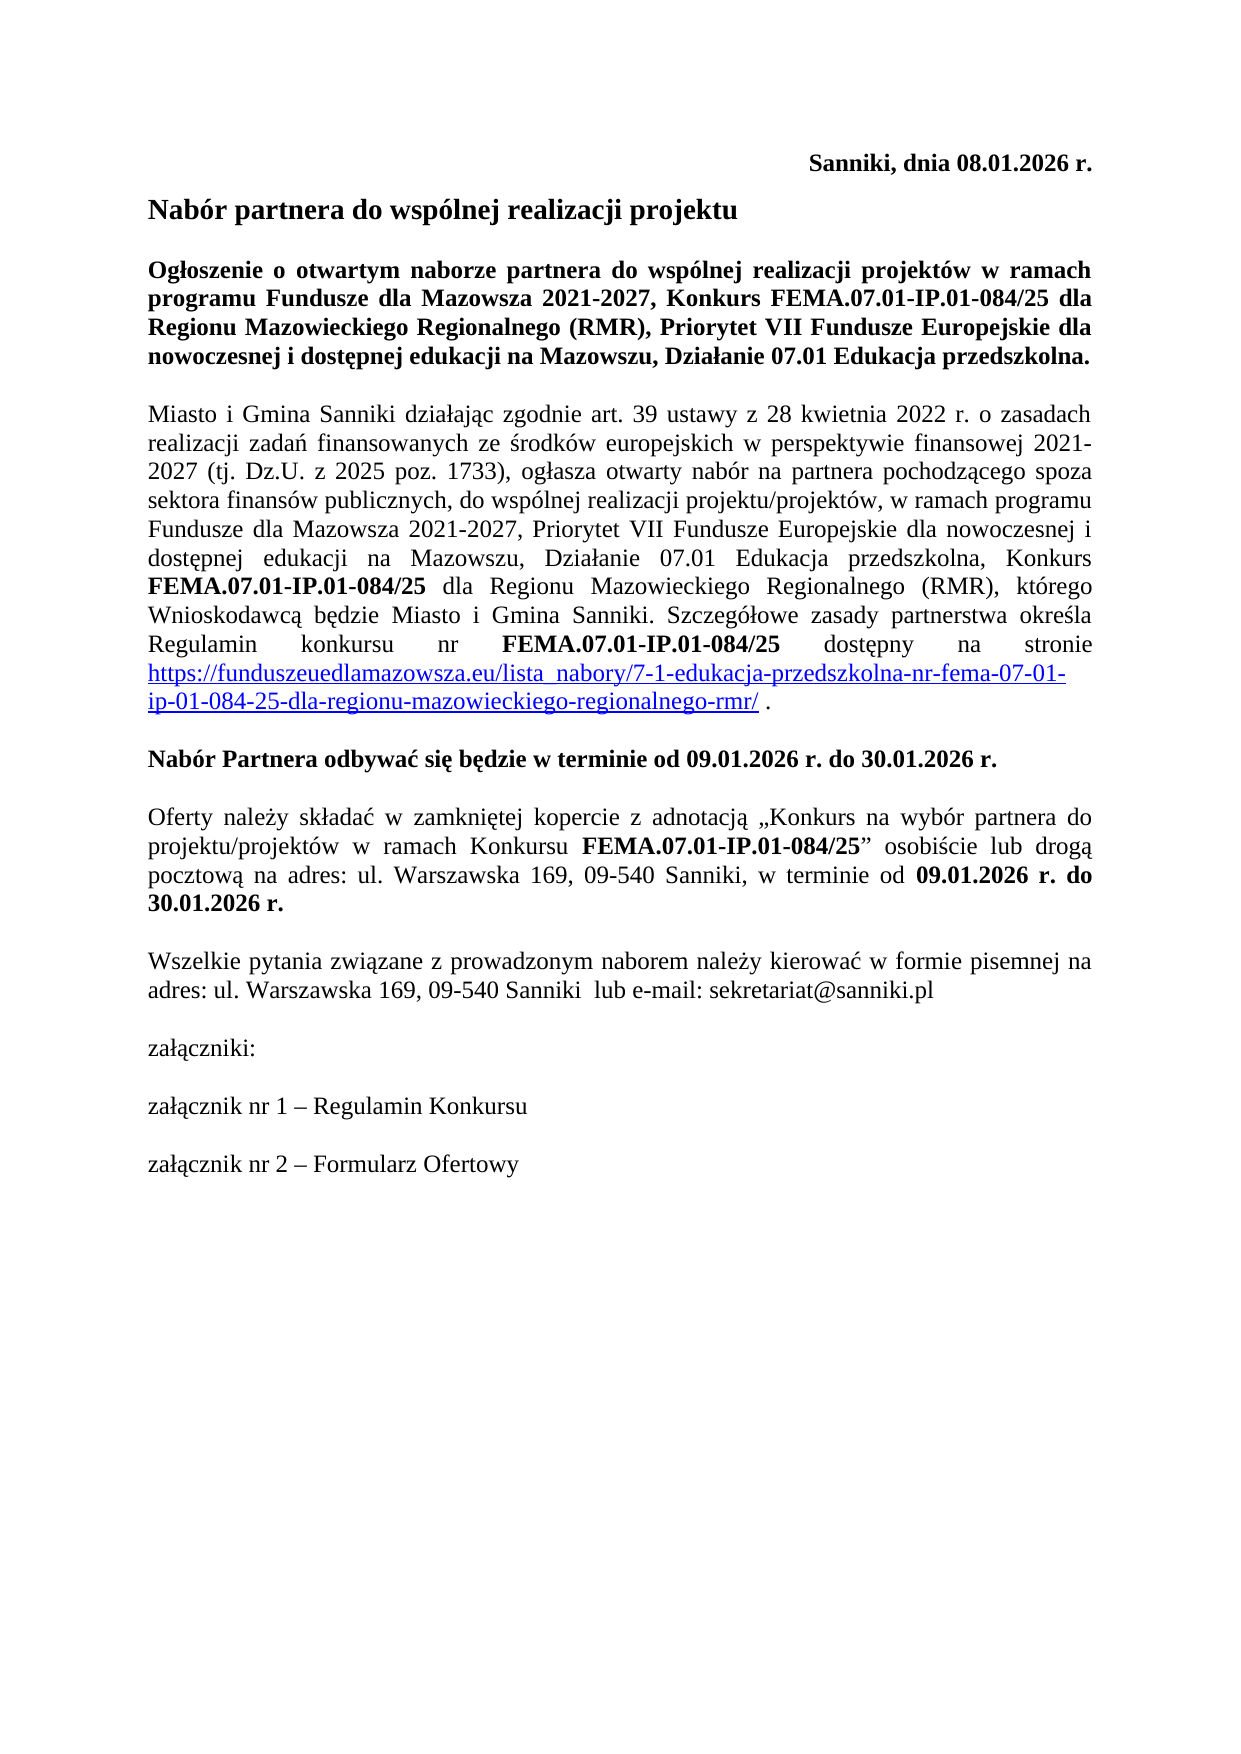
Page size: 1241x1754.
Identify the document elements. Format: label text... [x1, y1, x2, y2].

text Wszelkie pytania związane z prowadzonym naborem należy kierować w formie pisemnej na adres: ul. Warszawska 169, 09-540 Sanniki lub e-mail: sekretariat@sanniki.pl [148, 946, 1093, 1004]
text Nabór partnera do wspólnej realizacji projektu [148, 192, 1093, 226]
text załącznik nr 2 – Formularz Ofertowy [148, 1149, 1093, 1178]
text Ogłoszenie o otwartym naborze partnera do wspólnej realizacji projektów w ramach programu Fundusze dla Mazowsza 2021-2027, Konkurs FEMA.07.01-IP.01-084/25 dla Regionu Mazowieckiego Regionalnego (RMR), Priorytet VII Fundusze Europejskie dla nowoczesnej i dostępnej edukacji na Mazowszu, Działanie 07.01 Edukacja przedszkolna. [148, 255, 1093, 370]
text Oferty należy składać w zamkniętej kopercie z adnotacją „Konkurs na wybór partnera do projektu/projektów w ramach Konkursu FEMA.07.01-IP.01-084/25” osobiście lub drogą pocztową na adres: ul. Warszawska 169, 09-540 Sanniki, w terminie od 09.01.2026 r. do 30.01.2026 r. [148, 802, 1093, 917]
text Nabór Partnera odbywać się będzie w terminie od 09.01.2026 r. do 30.01.2026 r. [148, 744, 1093, 773]
text Sanniki, dnia 08.01.2026 r. [148, 148, 1093, 176]
text Miasto i Gmina Sanniki działając zgodnie art. 39 ustawy z 28 kwietnia 2022 r. o zasadach realizacji zadań finansowanych ze środków europejskich w perspektywie finansowej 2021-2027 (tj. Dz.U. z 2025 poz. 1733), ogłasza otwarty nabór na partnera pochodzącego spoza sektora finansów publicznych, do wspólnej realizacji projektu/projektów, w ramach programu Fundusze dla Mazowsza 2021-2027, Priorytet VII Fundusze Europejskie dla nowoczesnej i dostępnej edukacji na Mazowszu, Działanie 07.01 Edukacja przedszkolna, Konkurs FEMA.07.01-IP.01-084/25 dla Regionu Mazowieckiego Regionalnego (RMR), którego Wnioskodawcą będzie Miasto i Gmina Sanniki. Szczegółowe zasady partnerstwa określa Regulamin konkursu nr FEMA.07.01-IP.01-084/25 dostępny na stronie https://funduszeuedlamazowsza.eu/lista_nabory/7-1-edukacja-przedszkolna-nr-fema-07-01-ip-01-084-25-dla-regionu-mazowieckiego-regionalnego-rmr/ . [148, 399, 1093, 715]
text załączniki: [148, 1033, 1093, 1062]
text załącznik nr 1 – Regulamin Konkursu [148, 1091, 1093, 1120]
